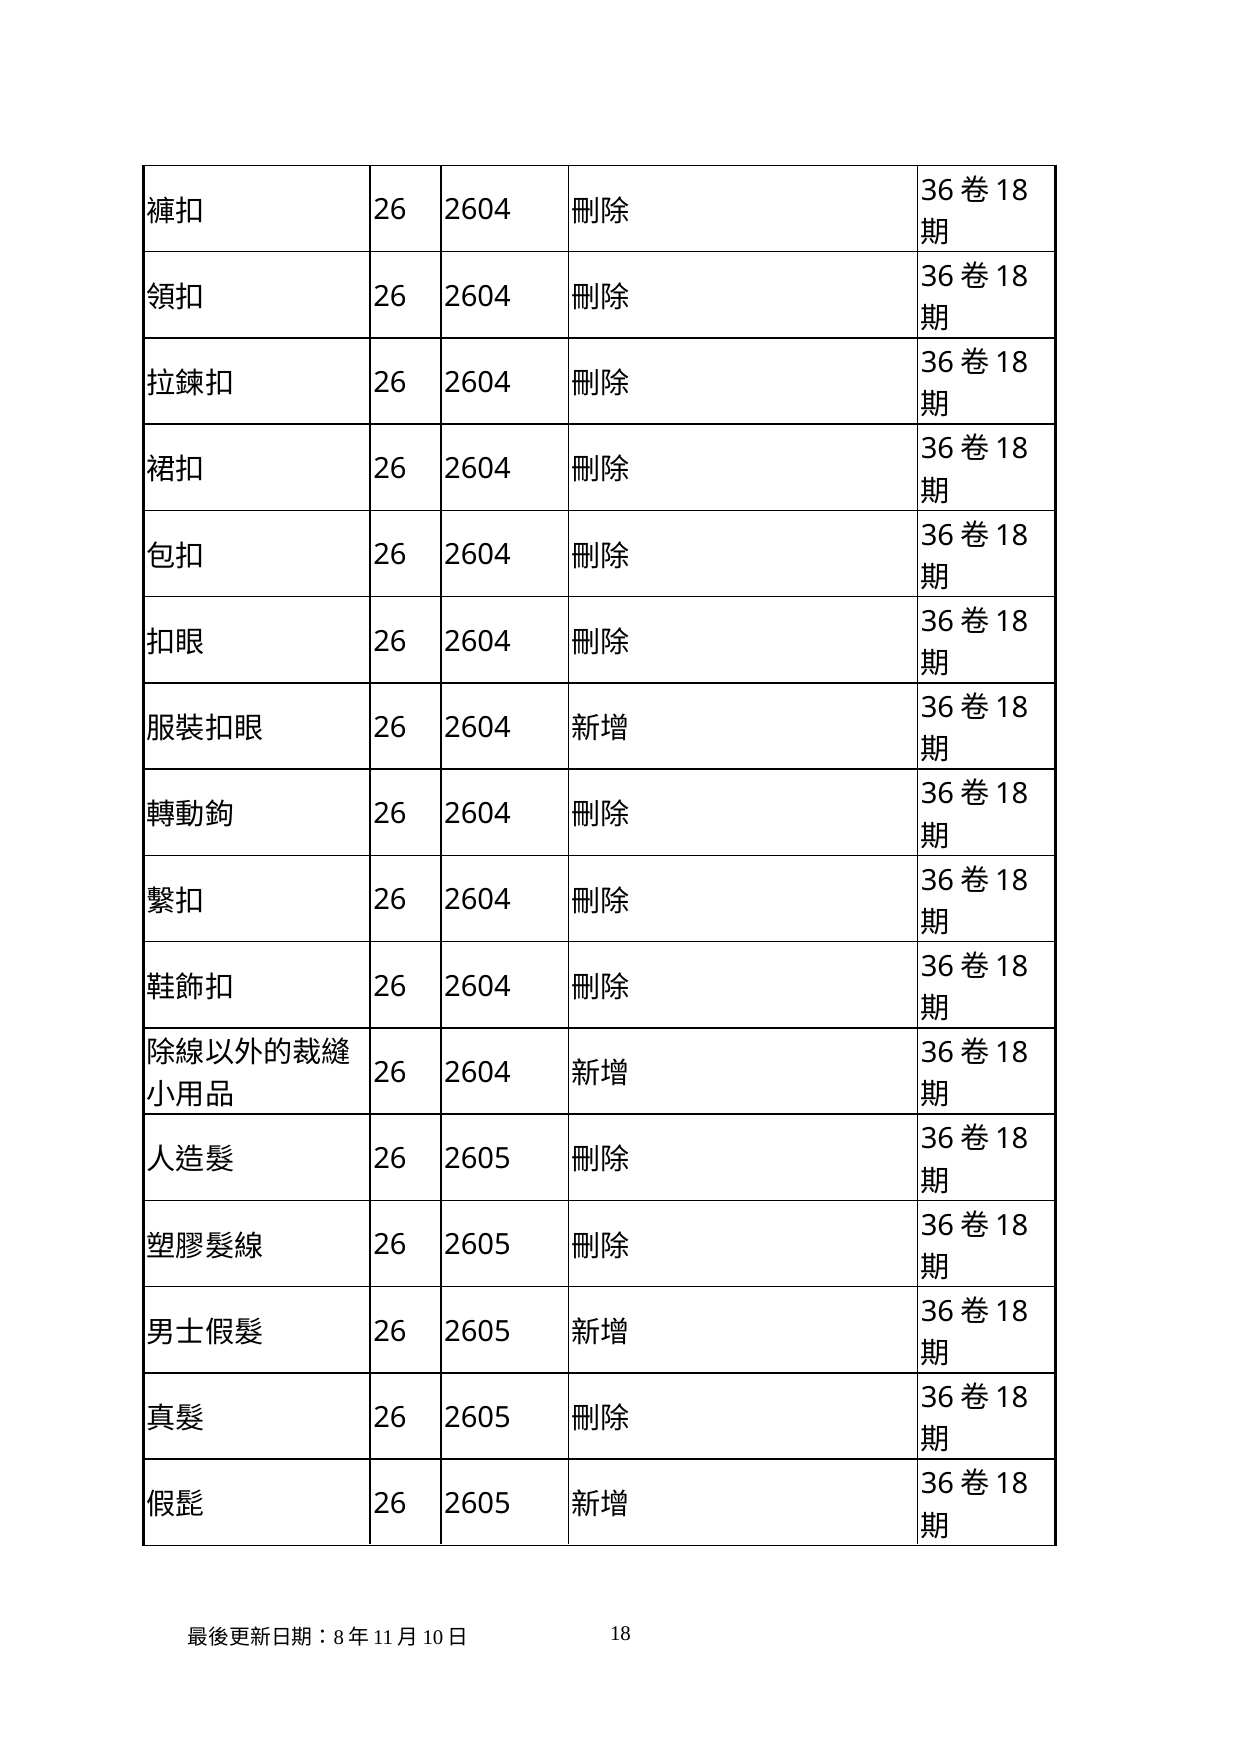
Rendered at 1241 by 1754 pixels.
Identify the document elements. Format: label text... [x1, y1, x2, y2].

table_cell 36卷18期 [918, 770, 1054, 854]
table_cell 36卷18期 [918, 511, 1054, 596]
table_cell 26 [371, 1287, 440, 1372]
table_cell 36卷18期 [918, 1029, 1054, 1113]
table_cell 刪除 [569, 597, 917, 682]
table_cell 26 [371, 1201, 440, 1286]
table_cell 36卷18期 [918, 166, 1054, 251]
table_cell 2605 [442, 1374, 568, 1458]
table_cell 包扣 [145, 511, 369, 596]
table_cell 刪除 [569, 1115, 917, 1199]
table_cell 36卷18期 [918, 339, 1054, 423]
table_cell 2604 [442, 511, 568, 596]
table_cell 服裝扣眼 [145, 684, 369, 768]
table_cell 26 [371, 252, 440, 337]
table_cell 轉動鉤 [145, 770, 369, 854]
table_cell 36卷18期 [918, 1115, 1054, 1199]
table_cell 褲扣 [145, 166, 369, 251]
table_cell 36卷18期 [918, 1460, 1054, 1544]
table_cell 人造髮 [145, 1115, 369, 1199]
table_cell 36卷18期 [918, 1374, 1054, 1458]
table_cell 鞋飾扣 [145, 942, 369, 1027]
table_cell 扣眼 [145, 597, 369, 682]
table_cell 領扣 [145, 252, 369, 337]
table_cell 2604 [442, 252, 568, 337]
table_cell 26 [371, 770, 440, 854]
table_cell 新增 [569, 684, 917, 768]
table_cell 36卷18期 [918, 942, 1054, 1027]
table_cell 2605 [442, 1201, 568, 1286]
table_cell 26 [371, 1115, 440, 1199]
table_cell 36卷18期 [918, 252, 1054, 337]
table_cell 2604 [442, 166, 568, 251]
table_cell 刪除 [569, 1374, 917, 1458]
table_cell 26 [371, 1374, 440, 1458]
table_cell 2604 [442, 339, 568, 423]
table_cell 刪除 [569, 511, 917, 596]
table_cell 26 [371, 856, 440, 941]
table_cell 2605 [442, 1460, 568, 1544]
table_cell 新增 [569, 1460, 917, 1544]
table_cell 36卷18期 [918, 597, 1054, 682]
table_cell 刪除 [569, 856, 917, 941]
table_cell 刪除 [569, 942, 917, 1027]
table_cell 2604 [442, 597, 568, 682]
table_cell 真髮 [145, 1374, 369, 1458]
table_cell 裙扣 [145, 425, 369, 509]
table_cell 新增 [569, 1287, 917, 1372]
table_cell 36卷18期 [918, 684, 1054, 768]
table_cell 2605 [442, 1115, 568, 1199]
table_cell 刪除 [569, 252, 917, 337]
table_cell 2604 [442, 942, 568, 1027]
table_cell 36卷18期 [918, 856, 1054, 941]
table_cell 刪除 [569, 770, 917, 854]
table_cell 2604 [442, 770, 568, 854]
table_cell 刪除 [569, 166, 917, 251]
table_cell 26 [371, 1029, 440, 1113]
table_cell 26 [371, 684, 440, 768]
table_cell 假髭 [145, 1460, 369, 1544]
table_cell 36卷18期 [918, 1287, 1054, 1372]
table_cell 2604 [442, 856, 568, 941]
table_cell 新增 [569, 1029, 917, 1113]
table_cell 拉鍊扣 [145, 339, 369, 423]
table_cell 26 [371, 166, 440, 251]
table_cell 除線以外的裁縫小用品 [145, 1029, 369, 1113]
table_cell 繫扣 [145, 856, 369, 941]
table_cell 2605 [442, 1287, 568, 1372]
table_cell 26 [371, 942, 440, 1027]
table_cell 26 [371, 597, 440, 682]
table_cell 刪除 [569, 1201, 917, 1286]
table_cell 26 [371, 511, 440, 596]
table_cell 36卷18期 [918, 425, 1054, 509]
table_cell 36卷18期 [918, 1201, 1054, 1286]
table_cell 26 [371, 1460, 440, 1544]
table_cell 刪除 [569, 339, 917, 423]
table_cell 26 [371, 339, 440, 423]
table_cell 2604 [442, 684, 568, 768]
table_cell 26 [371, 425, 440, 509]
table_cell 塑膠髮線 [145, 1201, 369, 1286]
table_cell 2604 [442, 1029, 568, 1113]
table_cell 男士假髮 [145, 1287, 369, 1372]
table_cell 2604 [442, 425, 568, 509]
table_cell 刪除 [569, 425, 917, 509]
